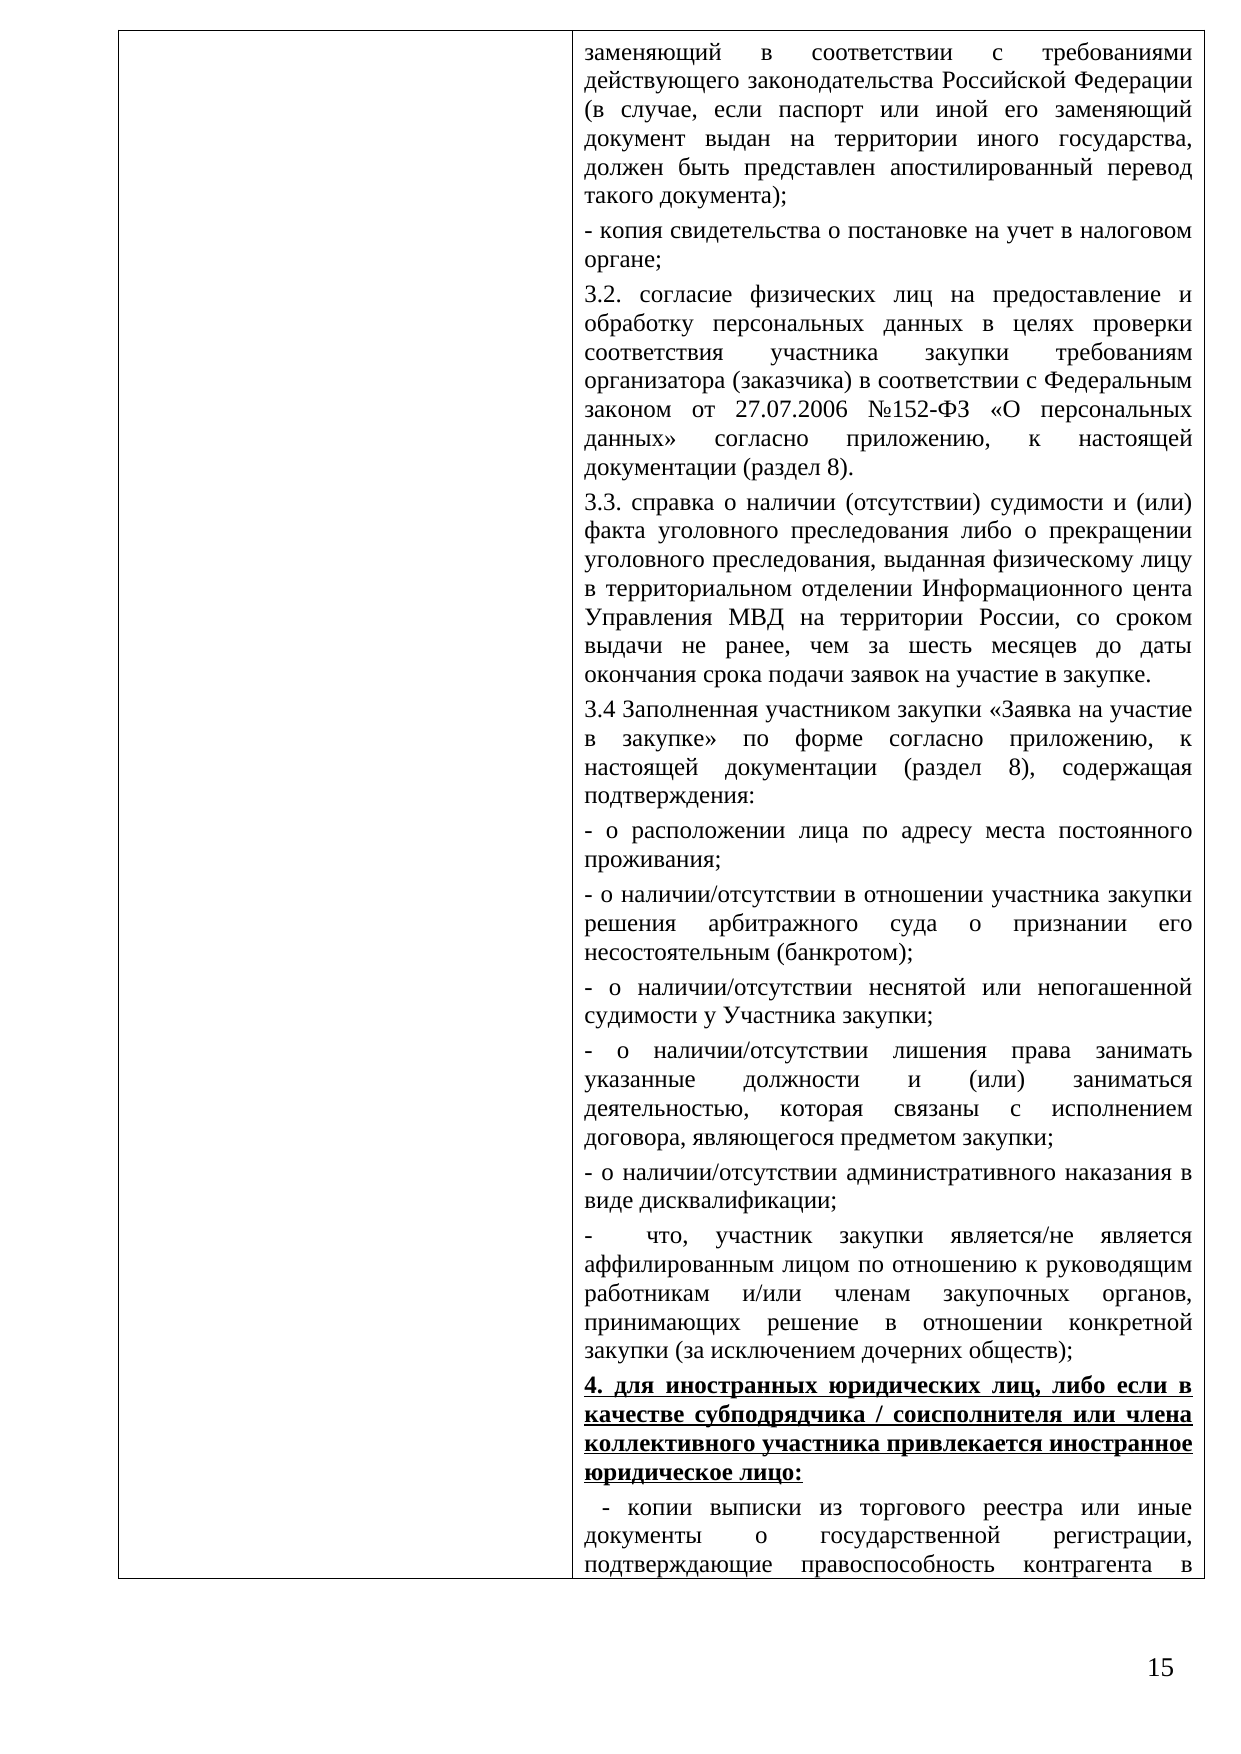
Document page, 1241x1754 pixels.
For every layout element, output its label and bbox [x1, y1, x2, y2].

table_cell [573, 31, 1204, 1578]
table_cell [119, 31, 572, 1578]
